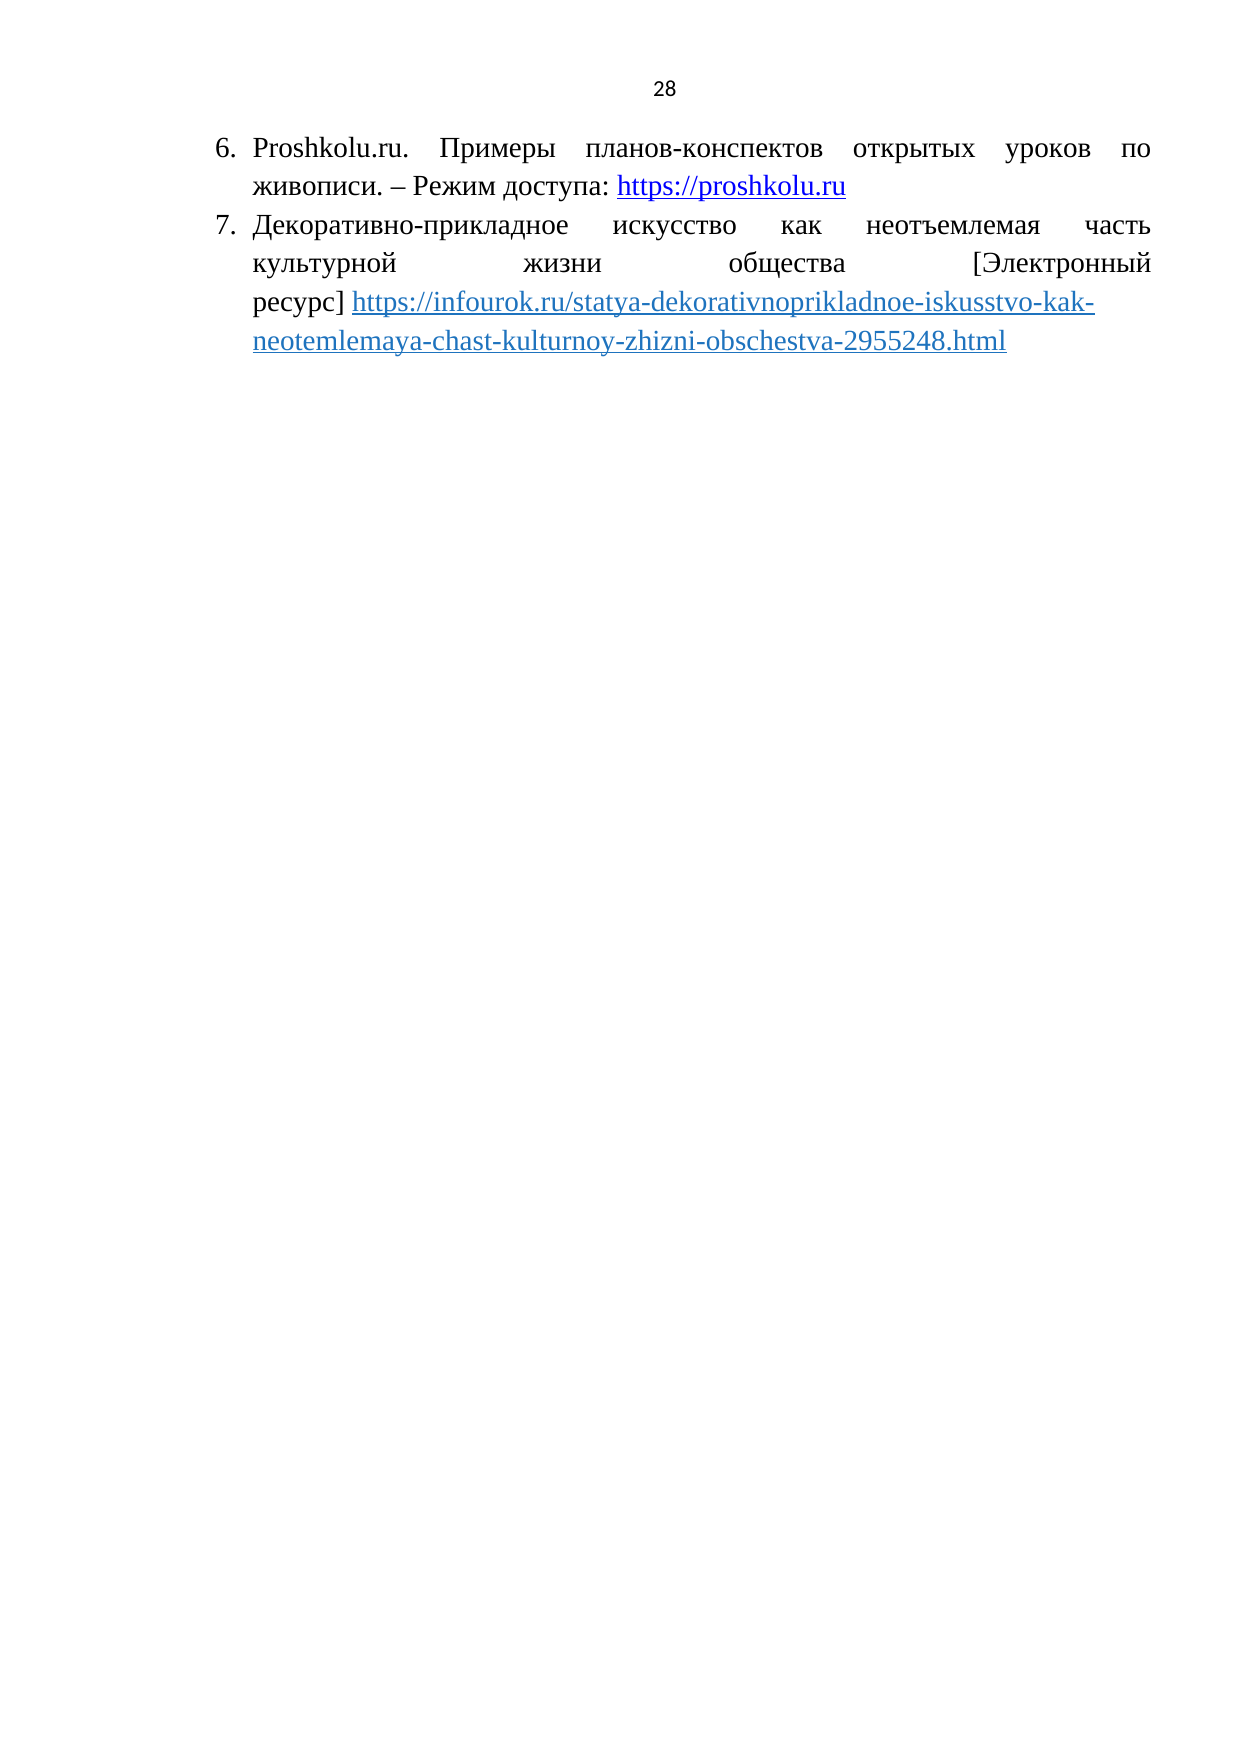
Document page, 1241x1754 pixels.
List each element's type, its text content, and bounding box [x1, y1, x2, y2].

list Proshkolu.ru. Примеры планов-конспектов открытых уроков по живописи. – Режим доступа: https://proshkolu.ru [215, 130, 1152, 202]
list Декоративно-прикладное искусство как неотъемлемая часть культурной жизни общества [Электронный ресурс] https://infourok.ru/statya-dekorativnoprikladnoe-iskusstvo-kak-neotemlemaya-chast-kulturnoy-zhizni-obschestva-2955248.html [215, 207, 1152, 356]
